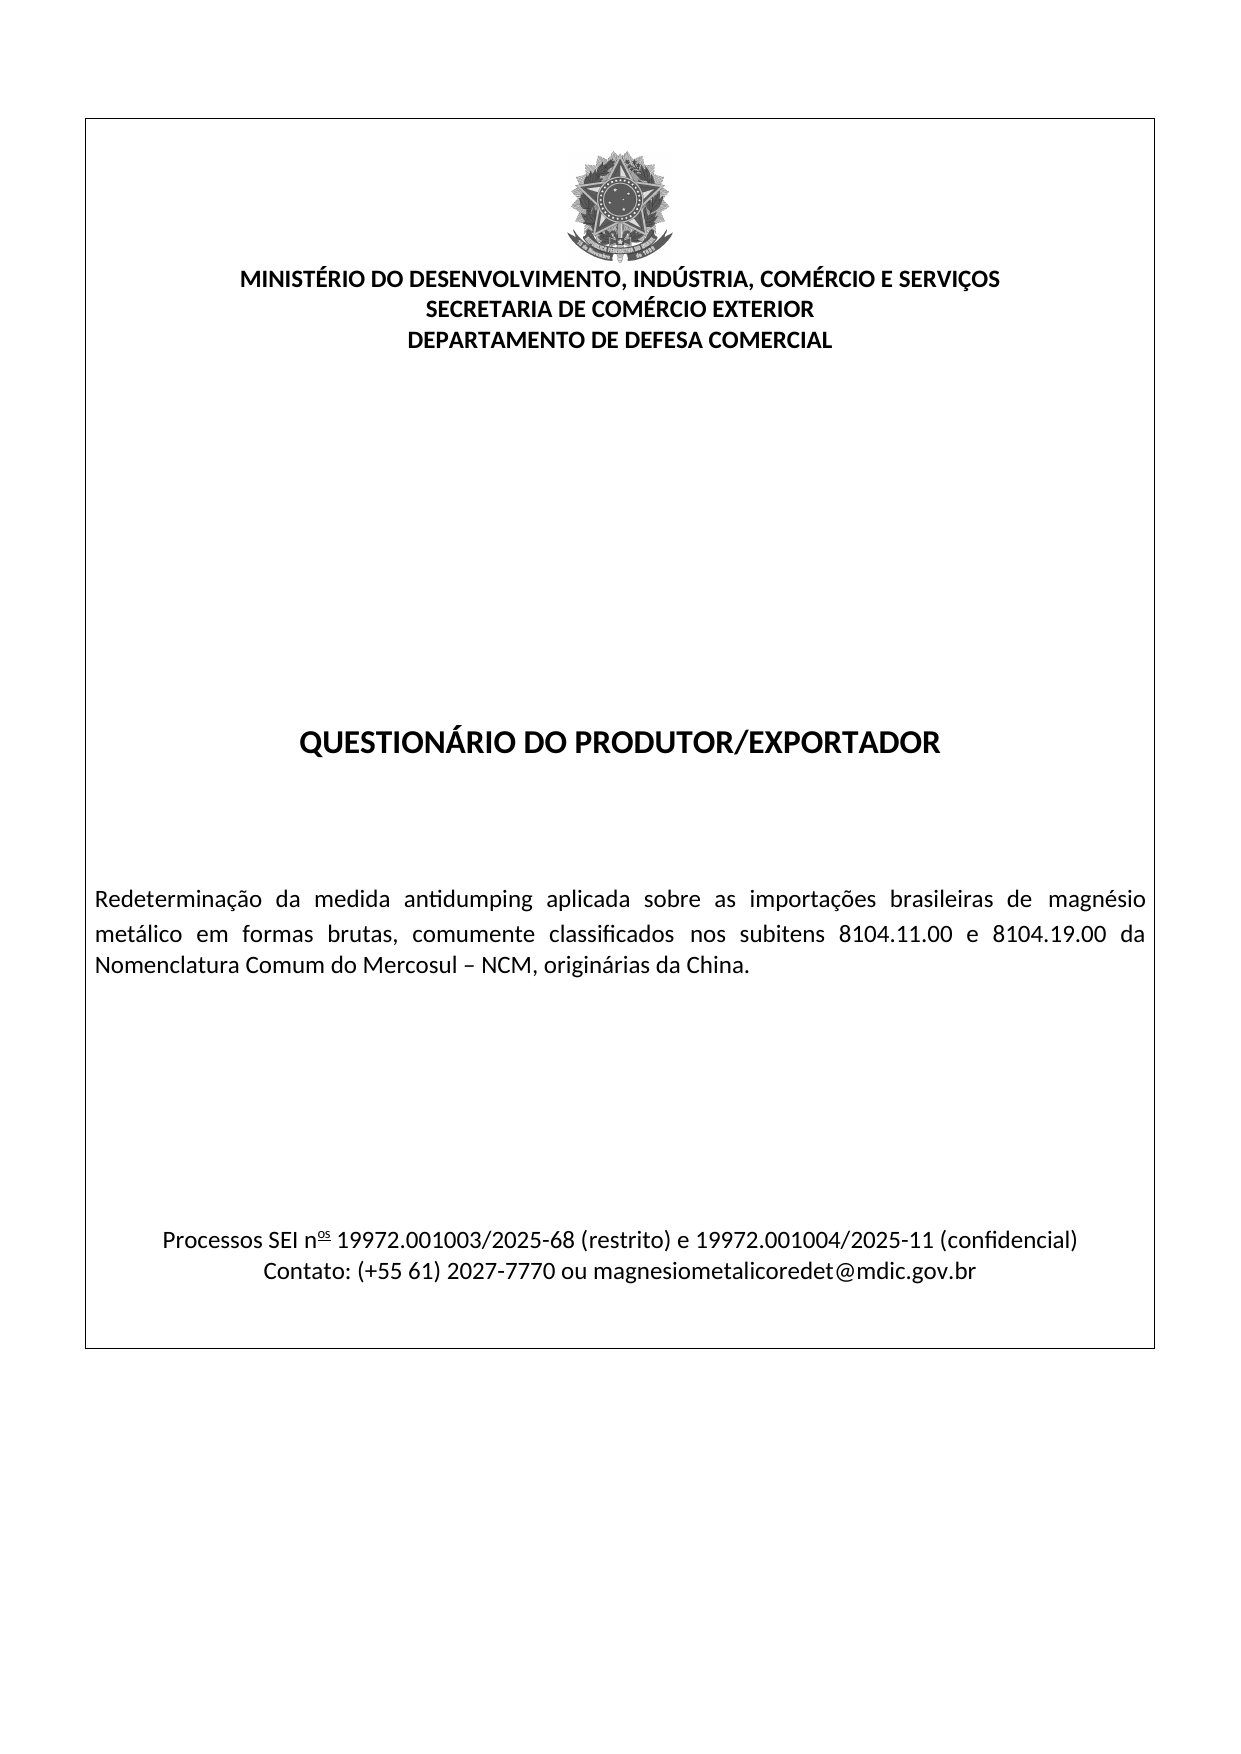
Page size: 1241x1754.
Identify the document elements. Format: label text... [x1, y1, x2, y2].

text SECRETARIA DE COMÉRCIO EXTERIOR [94, 293, 1146, 324]
text Processos SEI nos 19972.001003/2025-68 (restrito) e 19972.001004/2025-11 (confidencial) [94, 1224, 1146, 1255]
text Contato: (+55 61) 2027-7770 ou magnesiometalicoredet@mdic.gov.br [94, 1255, 1146, 1285]
text MINISTÉRIO DO DESENVOLVIMENTO, INDÚSTRIA, COMÉRCIO E SERVIÇOS [94, 263, 1146, 293]
text QUESTIONÁRIO DO PRODUTOR/EXPORTADOR [94, 721, 1146, 761]
text Redeterminação da medida antidumping aplicada sobre as importações brasileiras de magnésio metálico em formas brutas, comumente classificados nos subitens 8104.11.00 e 8104.19.00 da Nomenclatura Comum do Mercosul – NCM, originárias da China. [94, 883, 1146, 980]
text DEPARTAMENTO DE DEFESA COMERCIAL [94, 324, 1146, 354]
